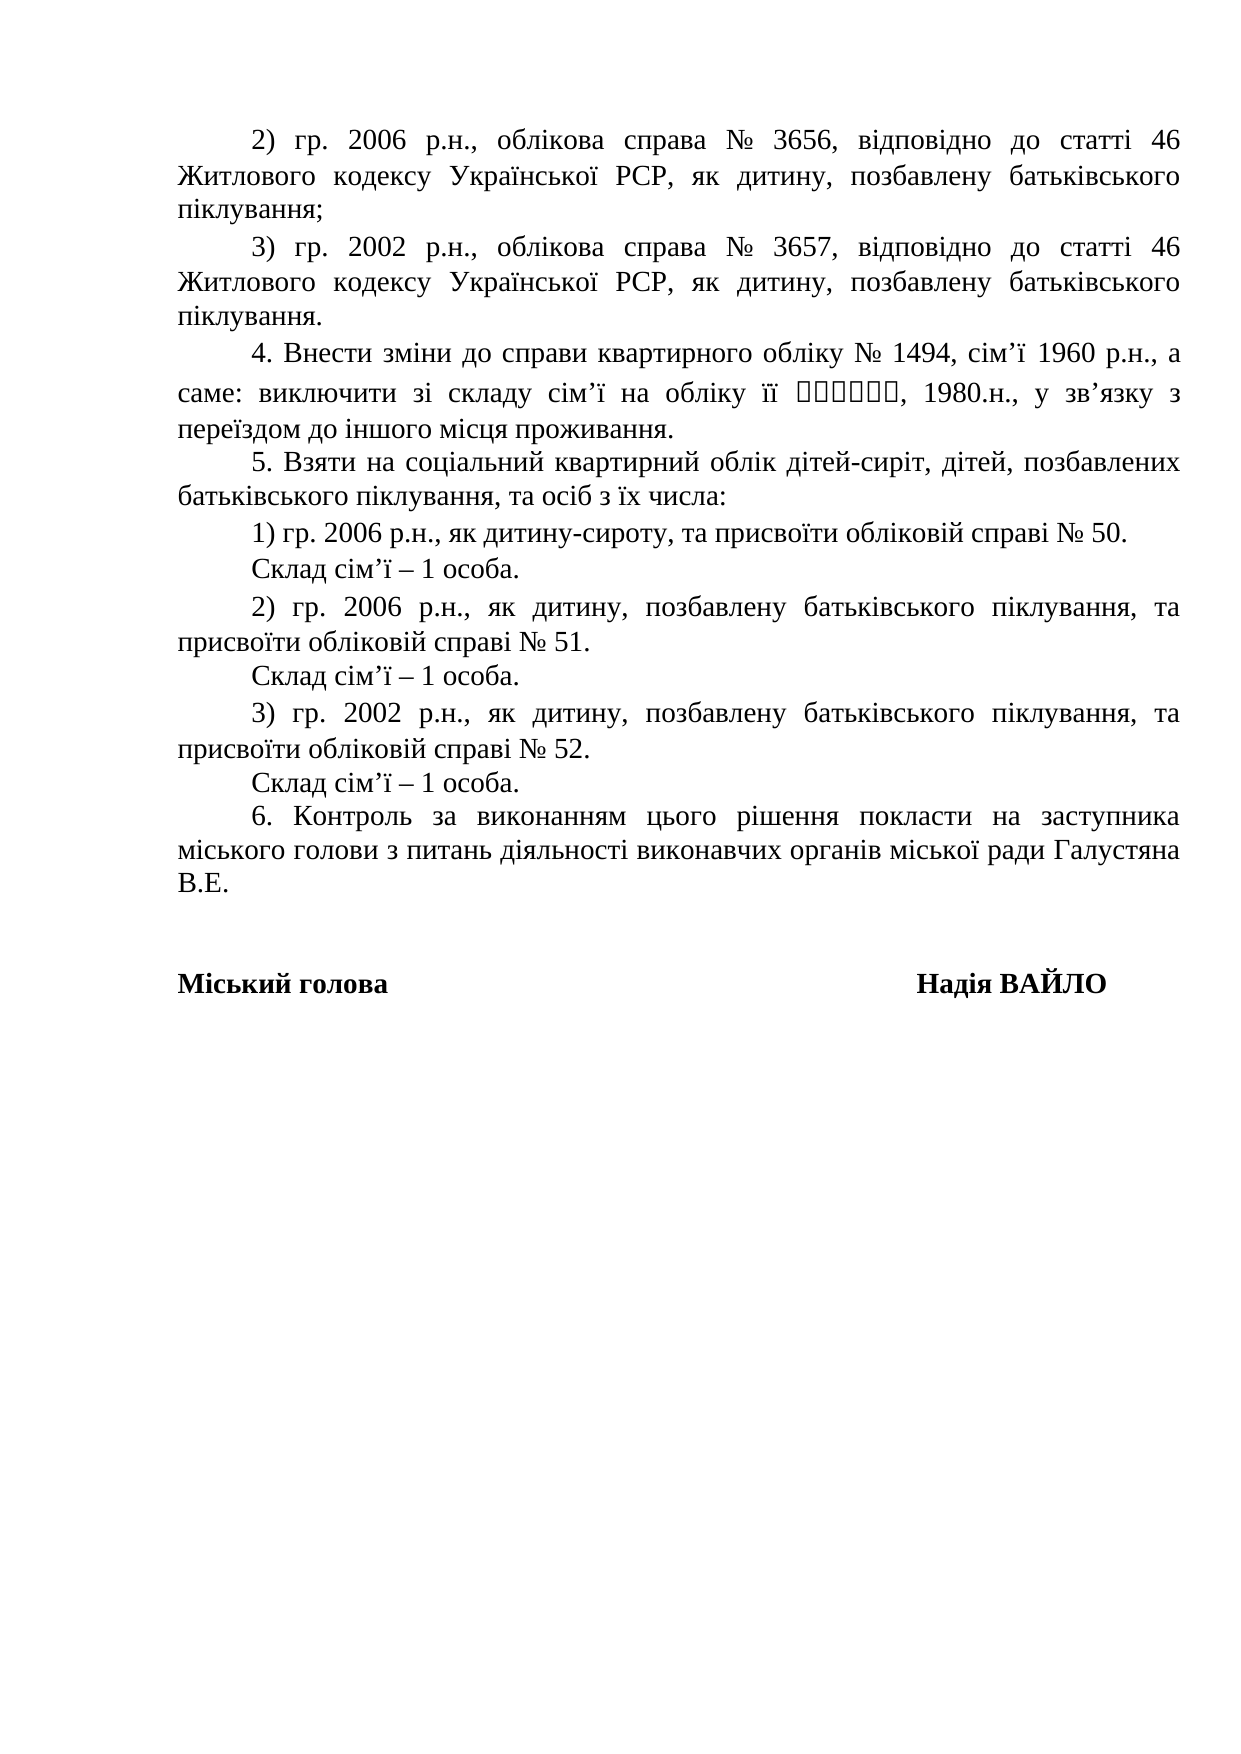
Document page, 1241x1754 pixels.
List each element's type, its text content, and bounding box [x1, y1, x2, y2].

text Міський голова Надія ВАЙЛО [177, 966, 1181, 1000]
text 4. Внести зміни до справи квартирного обліку № 1494, сім’ї  р.н., а саме: виключити зі складу сім’ї на обліку її , .н., у зв’язку з переїздом до іншого місця проживання. [177, 332, 1181, 444]
text 6. Контроль за виконанням цього рішення покласти на заступника міського голови з питань діяльності виконавчих органів міської ради Галустяна В.Е. [177, 798, 1181, 899]
text 1) гр.  р.н., як дитину-сироту, та присвоїти обліковій справі № 50. [177, 512, 1181, 551]
text 3) гр.  р.н., як дитину, позбавлену батьківського піклування, та присвоїти обліковій справі № 52. [177, 692, 1181, 765]
text Склад сім’ї – 1 особа. [177, 765, 1181, 798]
text Склад сім’ї – 1 особа. [177, 551, 1181, 585]
text 3) гр.  р.н., облікова справа № 3657, відповідно до статті 46 Житлового кодексу Української РСР, як дитину, позбавлену батьківського піклування. [177, 225, 1181, 332]
text 5. Взяти на соціальний квартирний облік дітей-сиріт, дітей, позбавлених батьківського піклування, та осіб з їх числа: [177, 444, 1181, 512]
text 2) гр.  р.н., облікова справа № 3656, відповідно до статті 46 Житлового кодексу Української РСР, як дитину, позбавлену батьківського піклування; [177, 118, 1181, 225]
text Склад сім’ї – 1 особа. [177, 658, 1181, 692]
text 2) гр.  р.н., як дитину, позбавлену батьківського піклування, та присвоїти обліковій справі № 51. [177, 585, 1181, 658]
